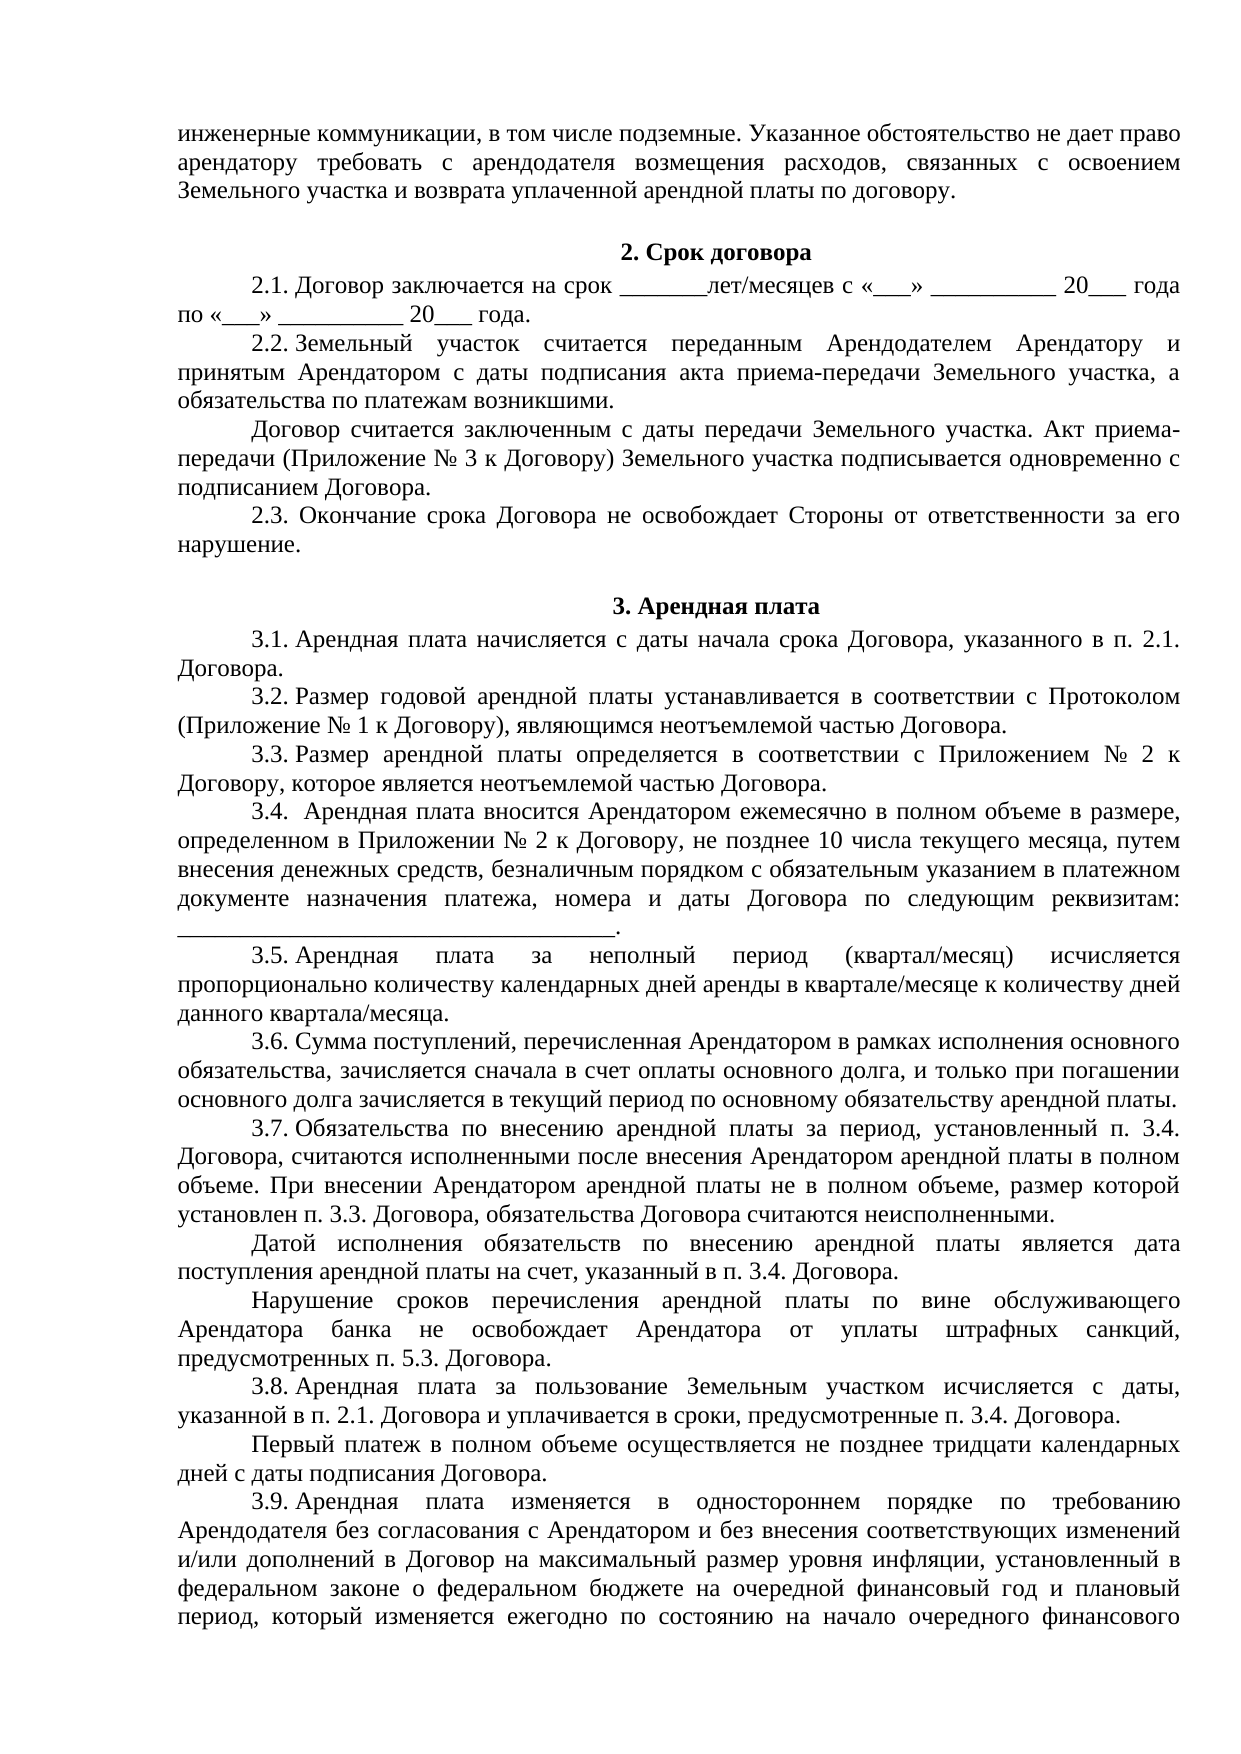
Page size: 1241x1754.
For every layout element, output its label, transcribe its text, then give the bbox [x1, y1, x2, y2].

text 3.8. Арендная плата за пользование Земельным участком исчисляется с даты, указанной в п. 2.1. Договора и уплачивается в сроки, предусмотренные п. 3.4. Договора. [177, 1371, 1181, 1429]
text 2.2. Земельный участок считается переданным Арендодателем Арендатору и принятым Арендатором с даты подписания акта приема-передачи Земельного участка, а обязательства по платежам возникшими. [177, 328, 1181, 414]
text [177, 1486, 1181, 1630]
text Первый платеж в полном объеме осуществляется не позднее тридцати календарных дней с даты подписания Договора. [177, 1429, 1181, 1486]
text 2.1. Договор заключается на срок _______лет/месяцев с «___» __________ 20___ года по «___» __________ 20___ года. [177, 270, 1181, 328]
text Договор считается заключенным с даты передачи Земельного участка. Акт приема-передачи (Приложение № 3 к Договору) Земельного участка подписывается одновременно с подписанием Договора. [177, 414, 1181, 500]
text 3.4. Арендная плата вносится Арендатором ежемесячно в полном объеме в размере, определенном в Приложении № 2 к Договору, не позднее 10 числа текущего месяца, путем внесения денежных средств, безналичным порядком с обязательным указанием в платежном документе назначения платежа, номера и даты Договора по следующим реквизитам: ___________________________________. [177, 796, 1181, 940]
text 3.6. Сумма поступлений, перечисленная Арендатором в рамках исполнения основного обязательства, зачисляется сначала в счет оплаты основного долга, и только при погашении основного долга зачисляется в текущий период по основному обязательству арендной платы. [177, 1026, 1181, 1113]
text 2. Срок договора [177, 237, 1181, 266]
text Нарушение сроков перечисления арендной платы по вине обслуживающего Арендатора банка не освобождает Арендатора от уплаты штрафных санкций, предусмотренных п. 5.3. Договора. [177, 1285, 1181, 1371]
text 3.5. Арендная плата за неполный период (квартал/месяц) исчисляется пропорционально количеству календарных дней аренды в квартале/месяце к количеству дней данного квартала/месяца. [177, 940, 1181, 1026]
text 3.3. Размер арендной платы определяется в соответствии с Приложением № 2 к Договору, которое является неотъемлемой частью Договора. [177, 739, 1181, 796]
text 3.2. Размер годовой арендной платы устанавливается в соответствии с Протоколом (Приложение № 1 к Договору), являющимся неотъемлемой частью Договора. [177, 681, 1181, 739]
text 3. Арендная плата [177, 591, 1181, 620]
text 2.3. Окончание срока Договора не освобождает Стороны от ответственности за его нарушение. [177, 500, 1181, 558]
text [177, 118, 1181, 204]
text 3.1. Арендная плата начисляется с даты начала срока Договора, указанного в п. 2.1. Договора. [177, 624, 1181, 681]
text 3.7. Обязательства по внесению арендной платы за период, установленный п. 3.4. Договора, считаются исполненными после внесения Арендатором арендной платы в полном объеме. При внесении Арендатором арендной платы не в полном объеме, размер которой установлен п. 3.3. Договора, обязательства Договора считаются неисполненными. [177, 1113, 1181, 1228]
text Датой исполнения обязательств по внесению арендной платы является дата поступления арендной платы на счет, указанный в п. 3.4. Договора. [177, 1228, 1181, 1285]
